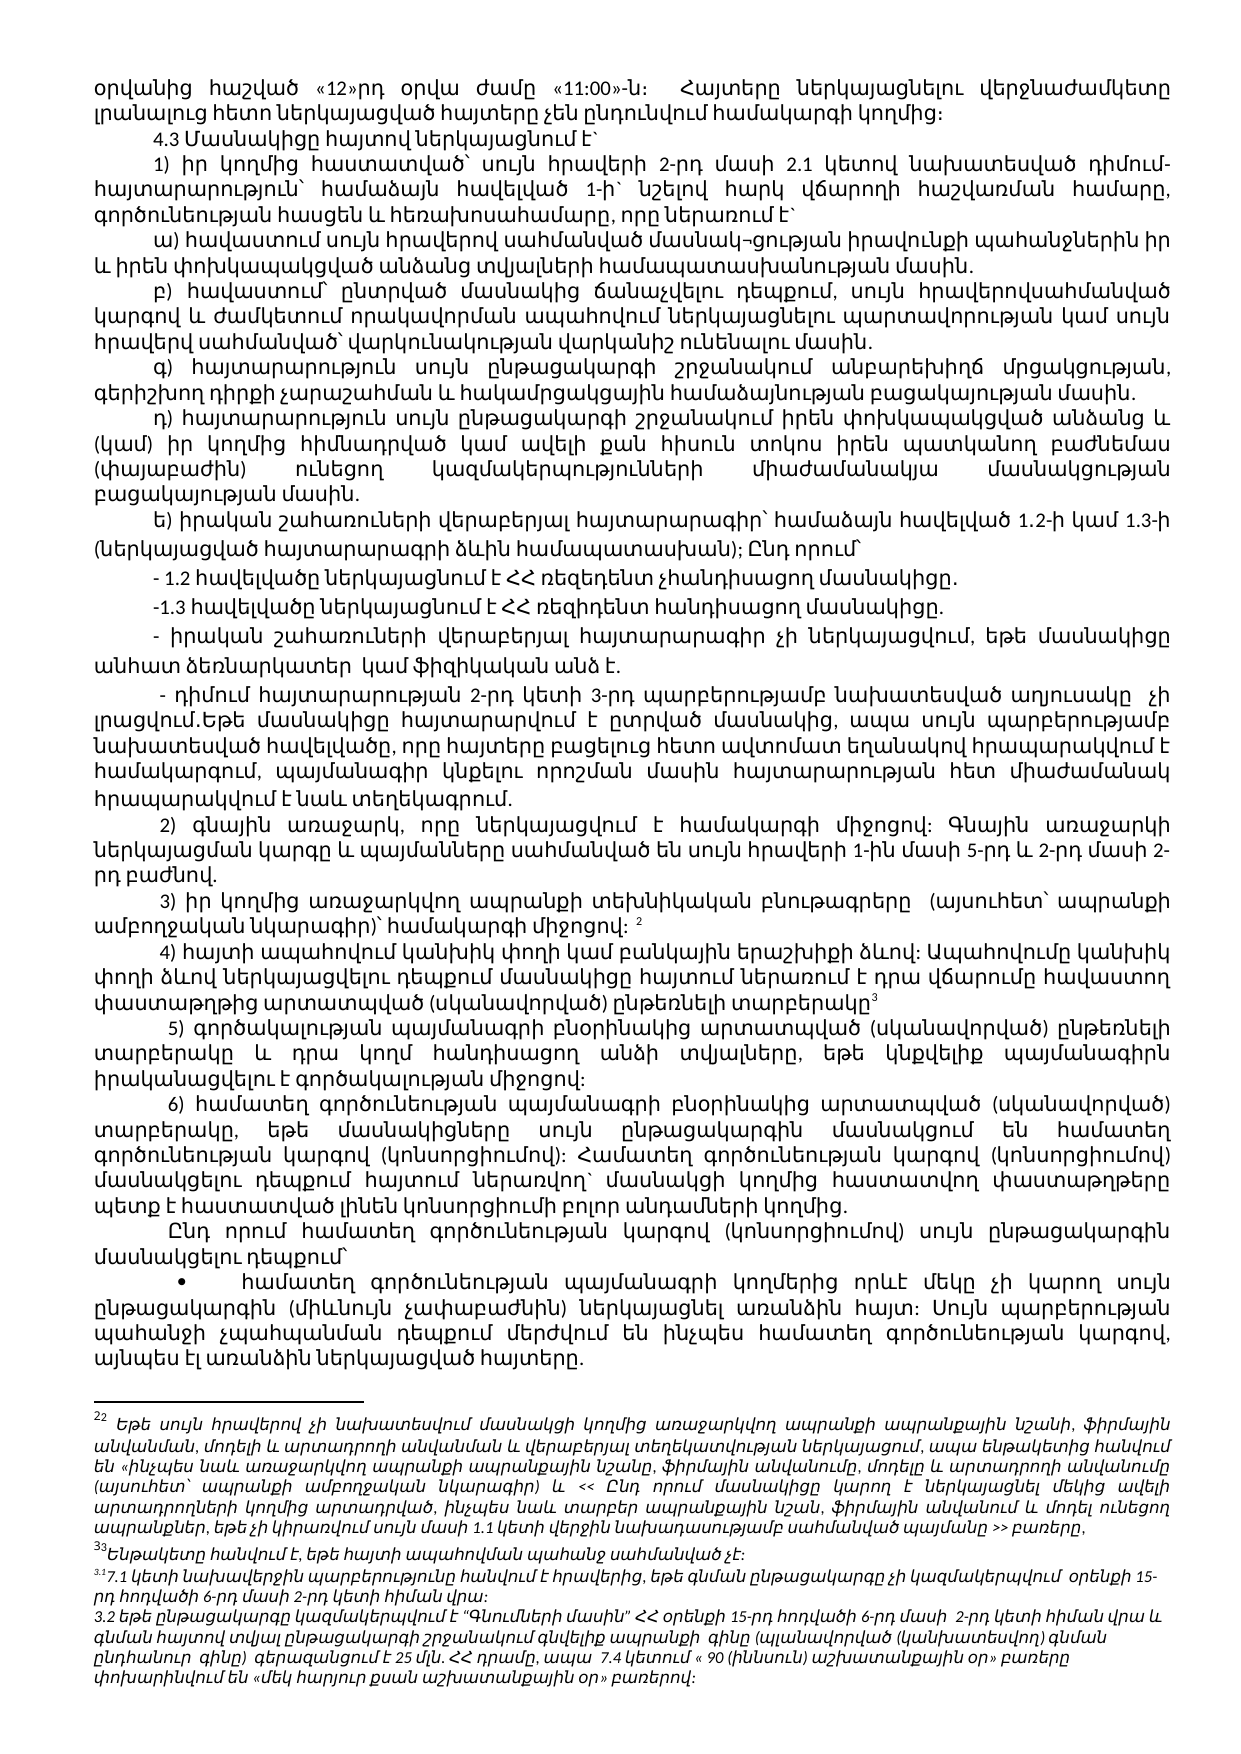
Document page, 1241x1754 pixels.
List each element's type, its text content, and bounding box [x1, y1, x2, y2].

text ա) հավաստում սույն հրավերով սահմանված մասնակ¬ցության իրավունքի պահանջներին իր և իրեն փոխկապակցված անձանց տվյալների համապատասխանության մասին. [94, 227, 1171, 278]
text 3) իր կողմից առաջարկվող ապրանքի տեխնիկական բնութագրերը (այսուհետ՝ ապրանքի ամբողջական նկարագիր)՝ համակարգի միջոցով: 2 [94, 888, 1171, 939]
text -1.3 հավելվածը ներկայացնում է ՀՀ ռեզիդենտ հանդիսացող մասնակիցը. [94, 594, 1171, 620]
text 1) իր կողմից հաստատված՝ սույն հրավերի 2-րդ մասի 2.1 կետով նախատեսված դիմում-հայտարարություն՝ համաձայն հավելված 1-ի` նշելով հարկ վճարողի հաշվառման համարը, գործունեության հասցեն և հեռախոսահամարը, որը ներառում է` [94, 151, 1171, 227]
text - դիմում հայտարարության 2-րդ կետի 3-րդ պարբերությամբ նախատեսված աղյուսակը չի լրացվում․Եթե մասնակիցը հայտարարվում է ըտրված մասնակից, ապա սույն պարբերությամբ նախատեսված հավելվածը, որը հայտերը բացելուց հետո ավտոմատ եղանակով հրապարակվում է համակարգում, պայմանագիր կնքելու որոշման մասին հայտարարության հետ միաժամանակ հրապարակվում է նաև տեղեկագրում. [94, 682, 1171, 812]
text ե) իրական շահառուների վերաբերյալ հայտարարագիր՝ համաձայն հավելված 1․2-ի կամ 1.3-ի (ներկայացված հայտարարագրի ձևին համապատասխան); Ընդ որում՝ [94, 507, 1171, 562]
list համատեղ գործունեության պայմանագրի կողմերից որևէ մեկը չի կարող սույն ընթացակարգին (միևնույն չափաբաժնին) ներկայացնել առանձին հայտ: Սույն պարբերության պահանջի չպահպանման դեպքում մերժվում են ինչպես համատեղ գործունեության կարգով, այնպես էլ առանձին ներկայացված հայտերը. [94, 1269, 1171, 1371]
text 4) հայտի ապահովում կանխիկ փողի կամ բանկային երաշխիքի ձևով: Ապահովումը կանխիկ փողի ձևով ներկայացվելու դեպքում մասնակիցը հայտում ներառում է դրա վճարումը հավաստող փաստաթղթից արտատպված (սկանավորված) ընթեռնելի տարբերակը3 [94, 939, 1171, 1015]
text 2) գնային առաջարկ, որը ներկայացվում է համակարգի միջոցով: Գնային առաջարկի ներկայացման կարգը և պայմանները սահմանված են սույն հրավերի 1-ին մասի 5-րդ և 2-րդ մասի 2-րդ բաժնով. [94, 812, 1171, 888]
text բ) հավաստում՝ ընտրված մասնակից ճանաչվելու դեպքում, սույն հրավերովսահմանված կարգով և ժամկետում որակավորման ապահովում ներկայացնելու պարտավորության կամ սույն հրավերվ սահմանված՝ վարկունակության վարկանիշ ունենալու մասին. [94, 278, 1171, 354]
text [94, 75, 1171, 126]
text գ) հայտարարություն սույն ընթացակարգի շրջանակում անբարեխիղճ մրցակցության, գերիշխող դիրքի չարաշահման և հակամրցակցային համաձայնության բացակայության մասին. [94, 354, 1171, 405]
text 6) համատեղ գործունեության պայմանագրի բնօրինակից արտատպված (սկանավորված) տարբերակը, եթե մասնակիցները սույն ընթացակարգին մասնակցում են համատեղ գործունեության կարգով (կոնսորցիումով): Համատեղ գործունեության կարգով (կոնսորցիումով) մասնակցելու դեպքում հայտում ներառվող` մասնակցի կողմից հաստատվող փաստաթղթերը պետք է հաստատված լինեն կոնսորցիումի բոլոր անդամների կողմից. [94, 1091, 1171, 1218]
text 4.3 Մասնակիցը հայտով ներկայացնում է` [94, 126, 1171, 151]
text Ընդ որում համատեղ գործունեության կարգով (կոնսորցիումով) սույն ընթացակարգին մասնակցելու դեպքում՝ [94, 1218, 1171, 1269]
text - 1.2 հավելվածը ներկայացնում է ՀՀ ռեզեդենտ չհանդիսացող մասնակիցը․ [94, 565, 1171, 591]
text 5) գործակալության պայմանագրի բնօրինակից արտատպված (սկանավորված) ընթեռնելի տարբերակը և դրա կողմ հանդիսացող անձի տվյալները, եթե կնքվելիք պայմանագիրն իրականացվելու է գործակալության միջոցով: [94, 1015, 1171, 1091]
text դ) հայտարարություն սույն ընթացակարգի շրջանակում իրեն փոխկապակցված անձանց և (կամ) իր կողմից հիմնադրված կամ ավելի քան հիսուն տոկոս իրեն պատկանող բաժնեմաս (փայաբաժին) ունեցող կազմակերպությունների միաժամանակյա մասնակցության բացակայության մասին. [94, 405, 1171, 507]
text - իրական շահառուների վերաբերյալ հայտարարագիր չի ներկայացվում, եթե մասնակիցը անհատ ձեռնարկատեր կամ ֆիզիկական անձ է. [94, 624, 1171, 678]
